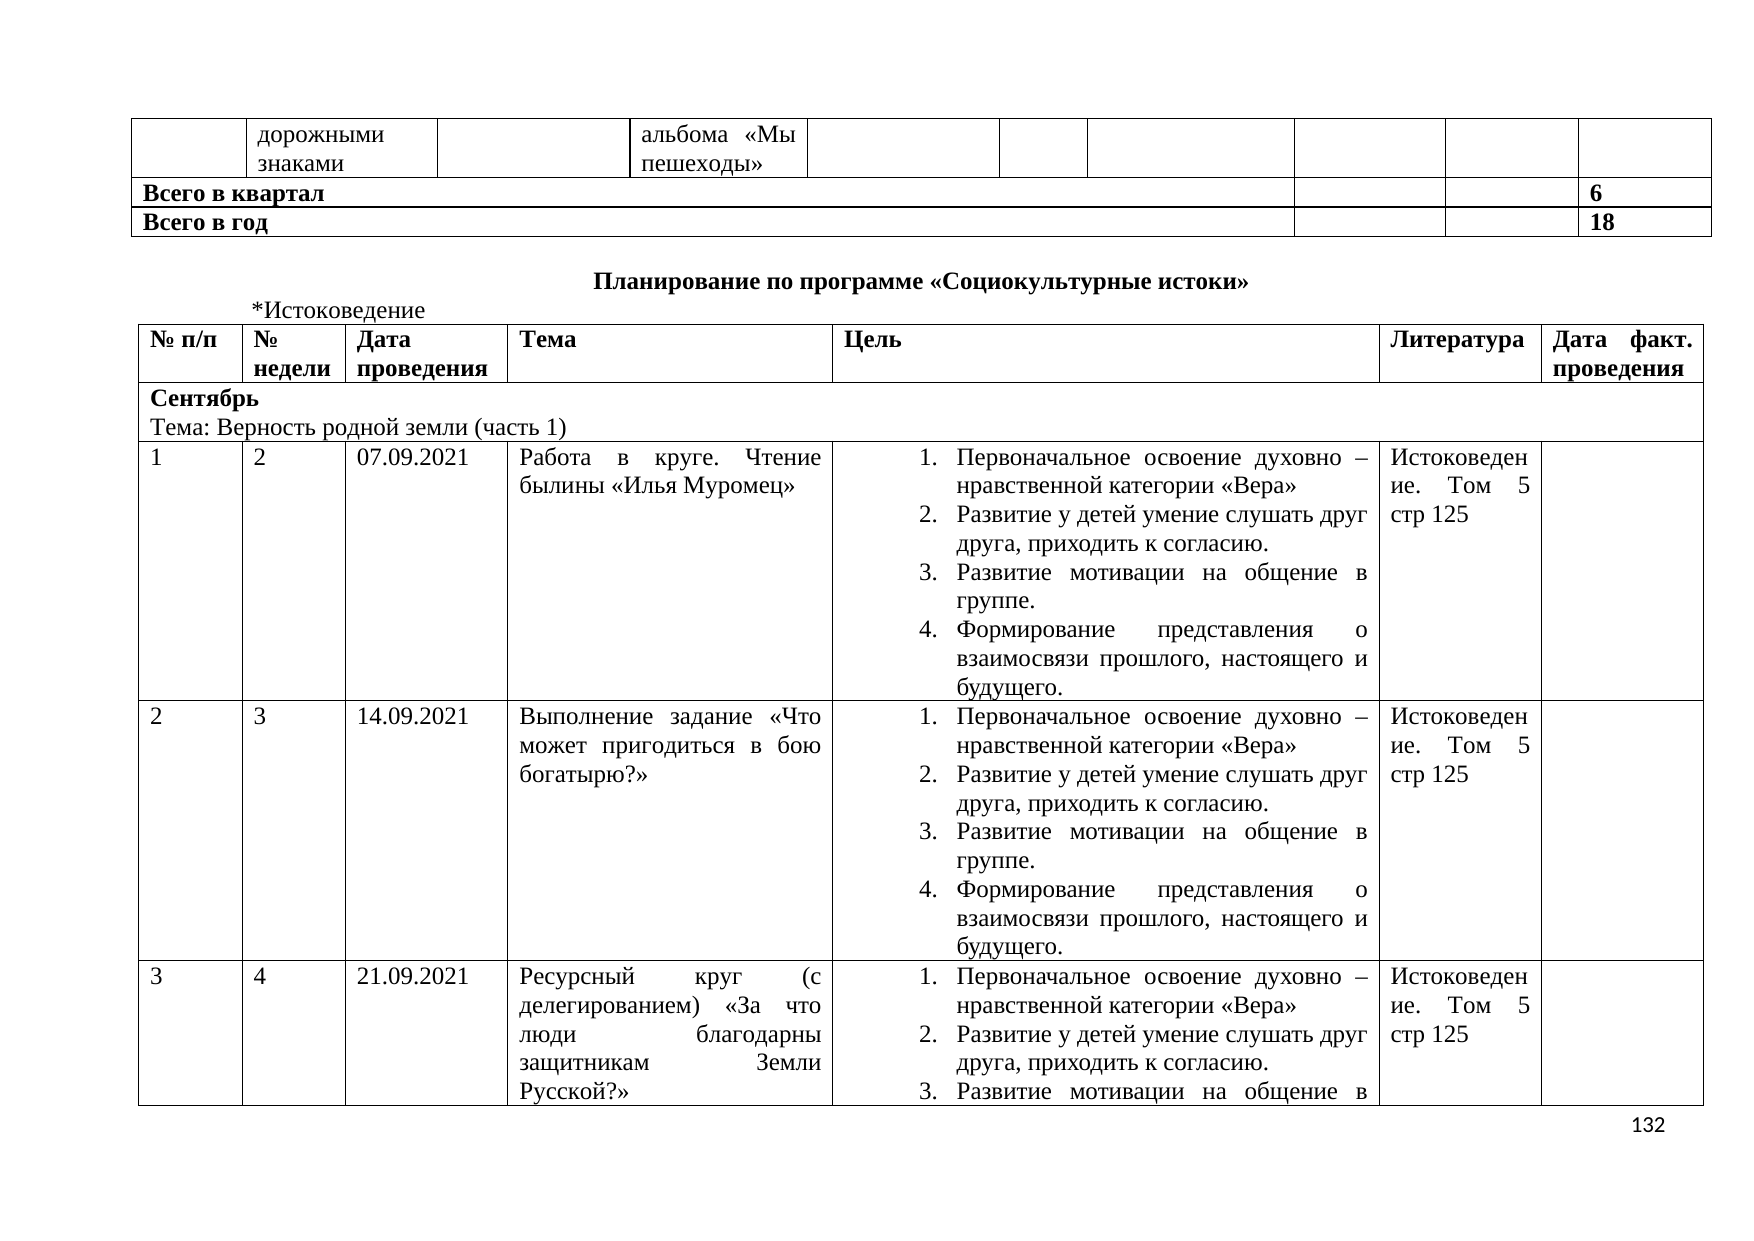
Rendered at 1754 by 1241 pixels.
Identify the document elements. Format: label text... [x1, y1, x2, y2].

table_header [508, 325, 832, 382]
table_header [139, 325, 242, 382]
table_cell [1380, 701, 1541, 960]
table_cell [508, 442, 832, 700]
text *Истоковедение [177, 295, 1665, 323]
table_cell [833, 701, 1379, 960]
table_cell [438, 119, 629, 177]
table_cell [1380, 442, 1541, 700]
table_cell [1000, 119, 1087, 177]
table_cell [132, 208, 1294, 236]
text Планирование по программе «Социокультурные истоки» [177, 266, 1665, 295]
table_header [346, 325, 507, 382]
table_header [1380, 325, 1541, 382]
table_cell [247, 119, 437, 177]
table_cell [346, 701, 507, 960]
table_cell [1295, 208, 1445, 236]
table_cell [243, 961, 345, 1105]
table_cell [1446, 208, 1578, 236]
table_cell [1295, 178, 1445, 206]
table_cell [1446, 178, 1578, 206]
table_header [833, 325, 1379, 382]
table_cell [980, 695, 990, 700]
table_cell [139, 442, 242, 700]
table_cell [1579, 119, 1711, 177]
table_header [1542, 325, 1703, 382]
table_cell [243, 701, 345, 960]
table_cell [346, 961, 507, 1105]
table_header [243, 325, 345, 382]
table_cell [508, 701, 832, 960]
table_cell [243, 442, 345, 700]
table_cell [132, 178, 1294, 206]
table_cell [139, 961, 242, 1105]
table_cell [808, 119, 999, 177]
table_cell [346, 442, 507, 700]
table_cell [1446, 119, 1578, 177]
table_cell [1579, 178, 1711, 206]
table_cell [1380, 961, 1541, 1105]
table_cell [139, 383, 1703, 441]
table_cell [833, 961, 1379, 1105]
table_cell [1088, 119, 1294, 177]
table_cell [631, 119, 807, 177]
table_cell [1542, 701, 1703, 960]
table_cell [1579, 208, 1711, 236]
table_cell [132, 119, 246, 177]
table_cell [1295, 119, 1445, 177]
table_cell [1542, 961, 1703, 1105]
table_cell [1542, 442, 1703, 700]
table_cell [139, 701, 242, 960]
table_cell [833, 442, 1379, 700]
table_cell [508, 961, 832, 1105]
